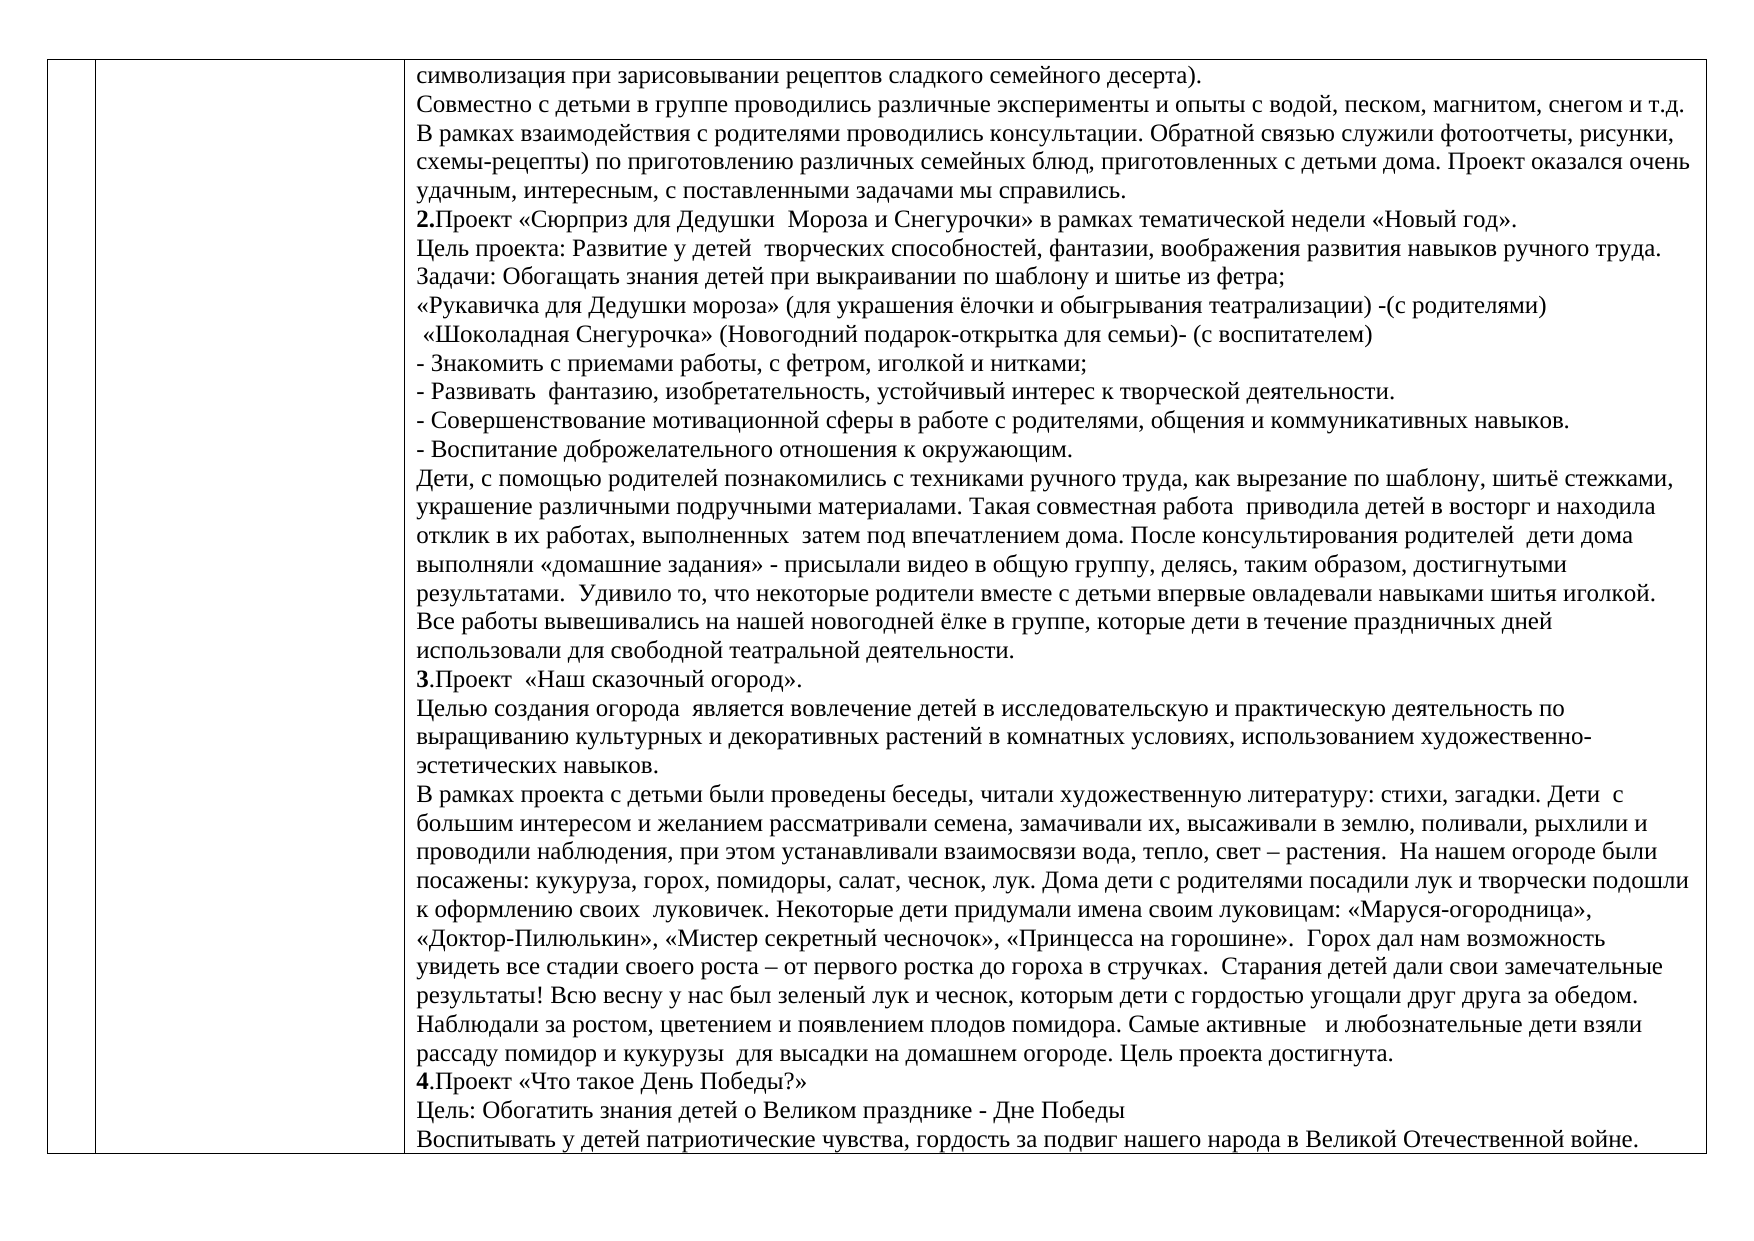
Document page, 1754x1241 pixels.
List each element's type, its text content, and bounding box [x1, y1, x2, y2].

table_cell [405, 60, 1706, 1153]
table_cell 4 [48, 60, 95, 1153]
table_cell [96, 60, 404, 1153]
